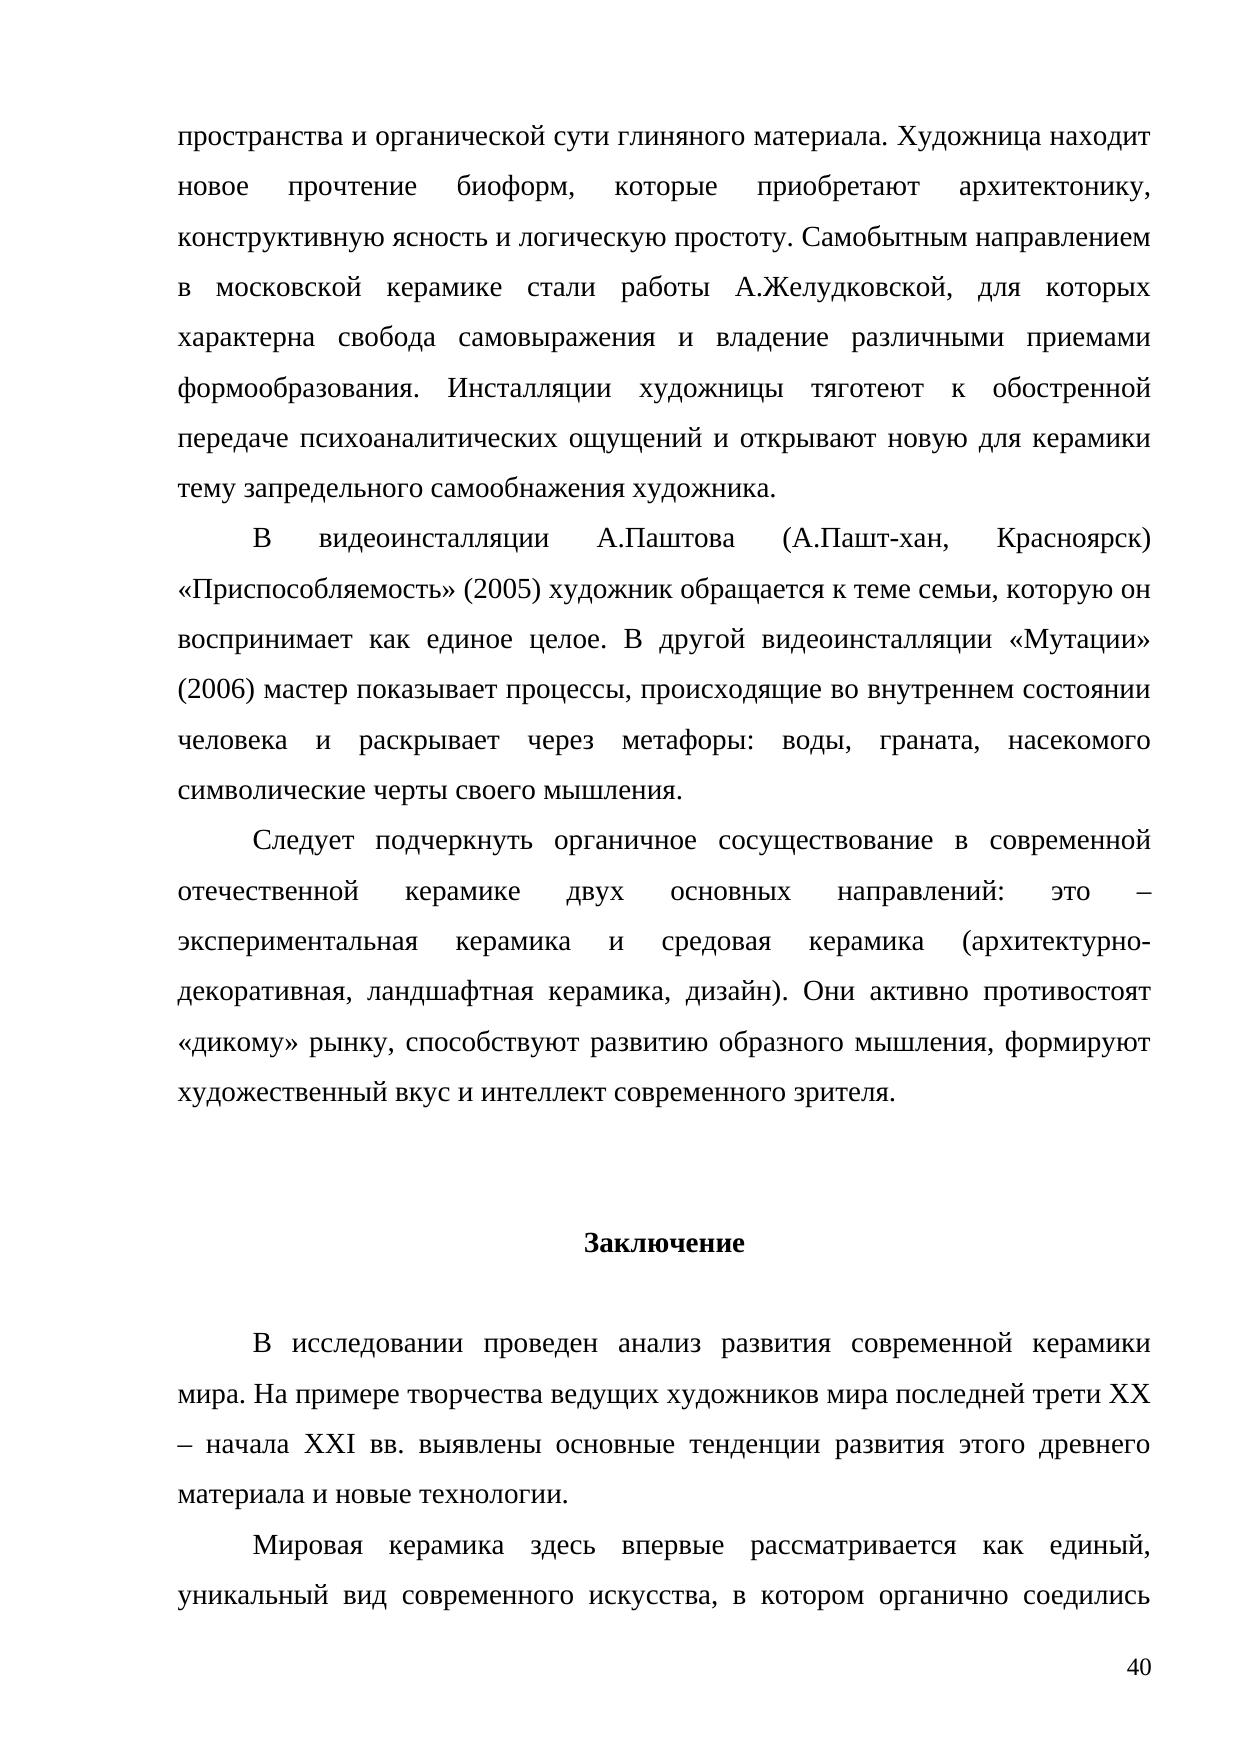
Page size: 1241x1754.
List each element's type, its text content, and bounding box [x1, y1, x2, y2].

text Заключение [177, 1225, 1152, 1258]
text В видеоинсталляции А.Паштова (А.Пашт-хан, Красноярск) «Приспособляемость» (2005) художник обращается к теме семьи, которую он воспринимает как единое целое. В другой видеоинсталляции «Мутации» (2006) мастер показывает процессы, происходящие во внутреннем состоянии человека и раскрывает через метафоры: воды, граната, насекомого символические черты своего мышления. [177, 521, 1152, 806]
text Следует подчеркнуть органичное сосуществование в современной отечественной керамике двух основных направлений: это – экспериментальная керамика и средовая керамика (архитектурно-декоративная, ландшафтная керамика, дизайн). Они активно противостоят «дикому» рынку, способствуют развитию образного мышления, формируют художественный вкус и интеллект современного зрителя. [177, 822, 1152, 1108]
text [177, 118, 1152, 504]
text В исследовании проведен анализ развития современной керамики мира. На примере творчества ведущих художников мира последней трети ХХ – начала XXI вв. выявлены основные тенденции развития этого древнего материала и новые технологии. [177, 1326, 1152, 1510]
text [177, 1527, 1152, 1611]
